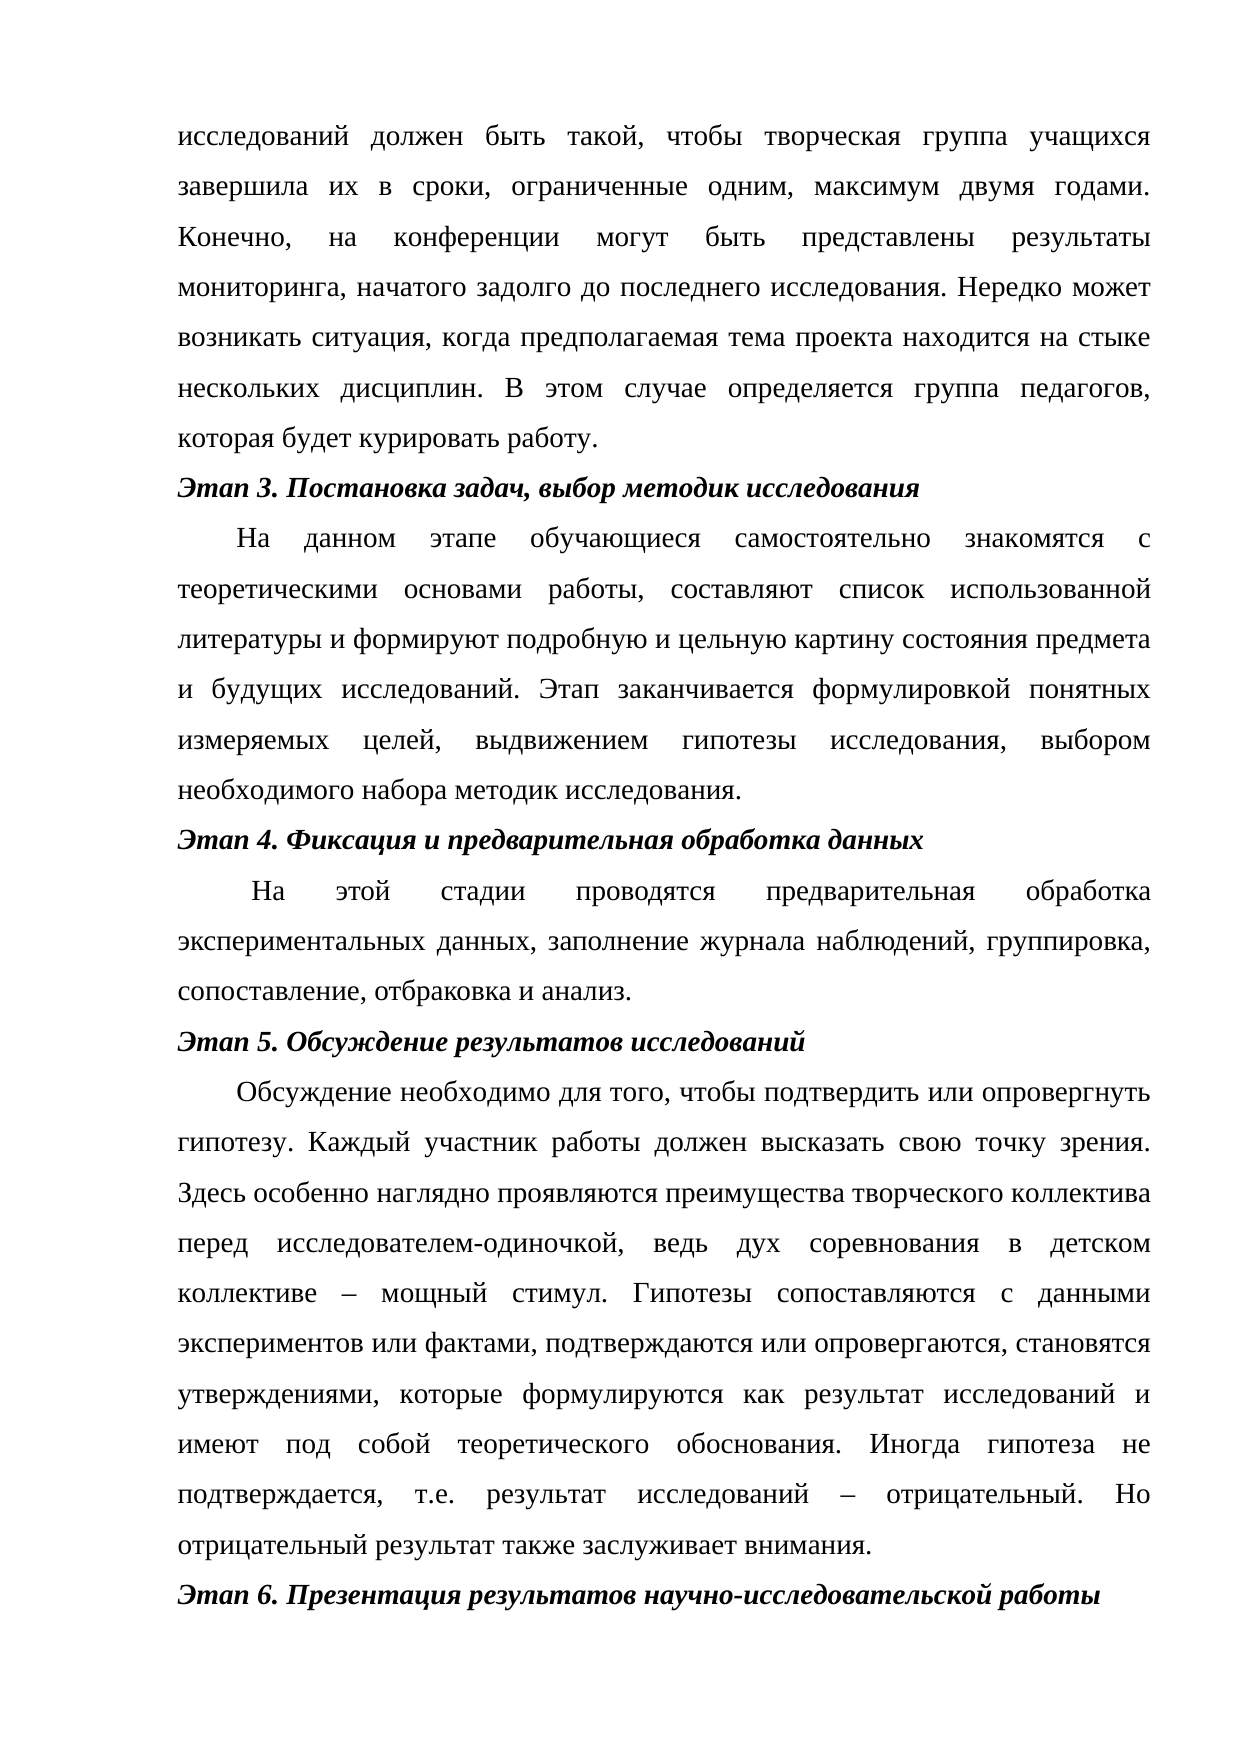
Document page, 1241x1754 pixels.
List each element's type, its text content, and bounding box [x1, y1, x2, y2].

text Этап 6. Презентация результатов научно-исследовательской работы [177, 1577, 1152, 1611]
text На данном этапе обучающиеся самостоятельно знакомятся с теоретическими основами работы, составляют список использованной литературы и формируют подробную и цельную картину состояния предмета и будущих исследований. Этап заканчивается формулировкой понятных измеряемых целей, выдвижением гипотезы исследования, выбором необходимого набора методик исследования. [177, 521, 1152, 806]
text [177, 118, 1152, 453]
text На этой стадии проводятся предварительная обработка экспериментальных данных, заполнение журнала наблюдений, группировка, сопоставление, отбраковка и анализ. [177, 873, 1152, 1007]
text Этап 3. Постановка задач, выбор методик исследования [177, 470, 1152, 504]
text Этап 5. Обсуждение результатов исследований [177, 1024, 1152, 1057]
text Обсуждение необходимо для того, чтобы подтвердить или опровергнуть гипотезу. Каждый участник работы должен высказать свою точку зрения. Здесь особенно наглядно проявляются преимущества творческого коллектива перед исследователем-одиночкой, ведь дух соревнования в детском коллективе – мощный стимул. Гипотезы сопоставляются с данными экспериментов или фактами, подтверждаются или опровергаются, становятся утверждениями, которые формулируются как результат исследований и имеют под собой теоретического обоснования. Иногда гипотеза не подтверждается, т.е. результат исследований – отрицательный. Но отрицательный результат также заслуживает внимания. [177, 1074, 1152, 1560]
text Этап 4. Фиксация и предварительная обработка данных [177, 822, 1152, 856]
